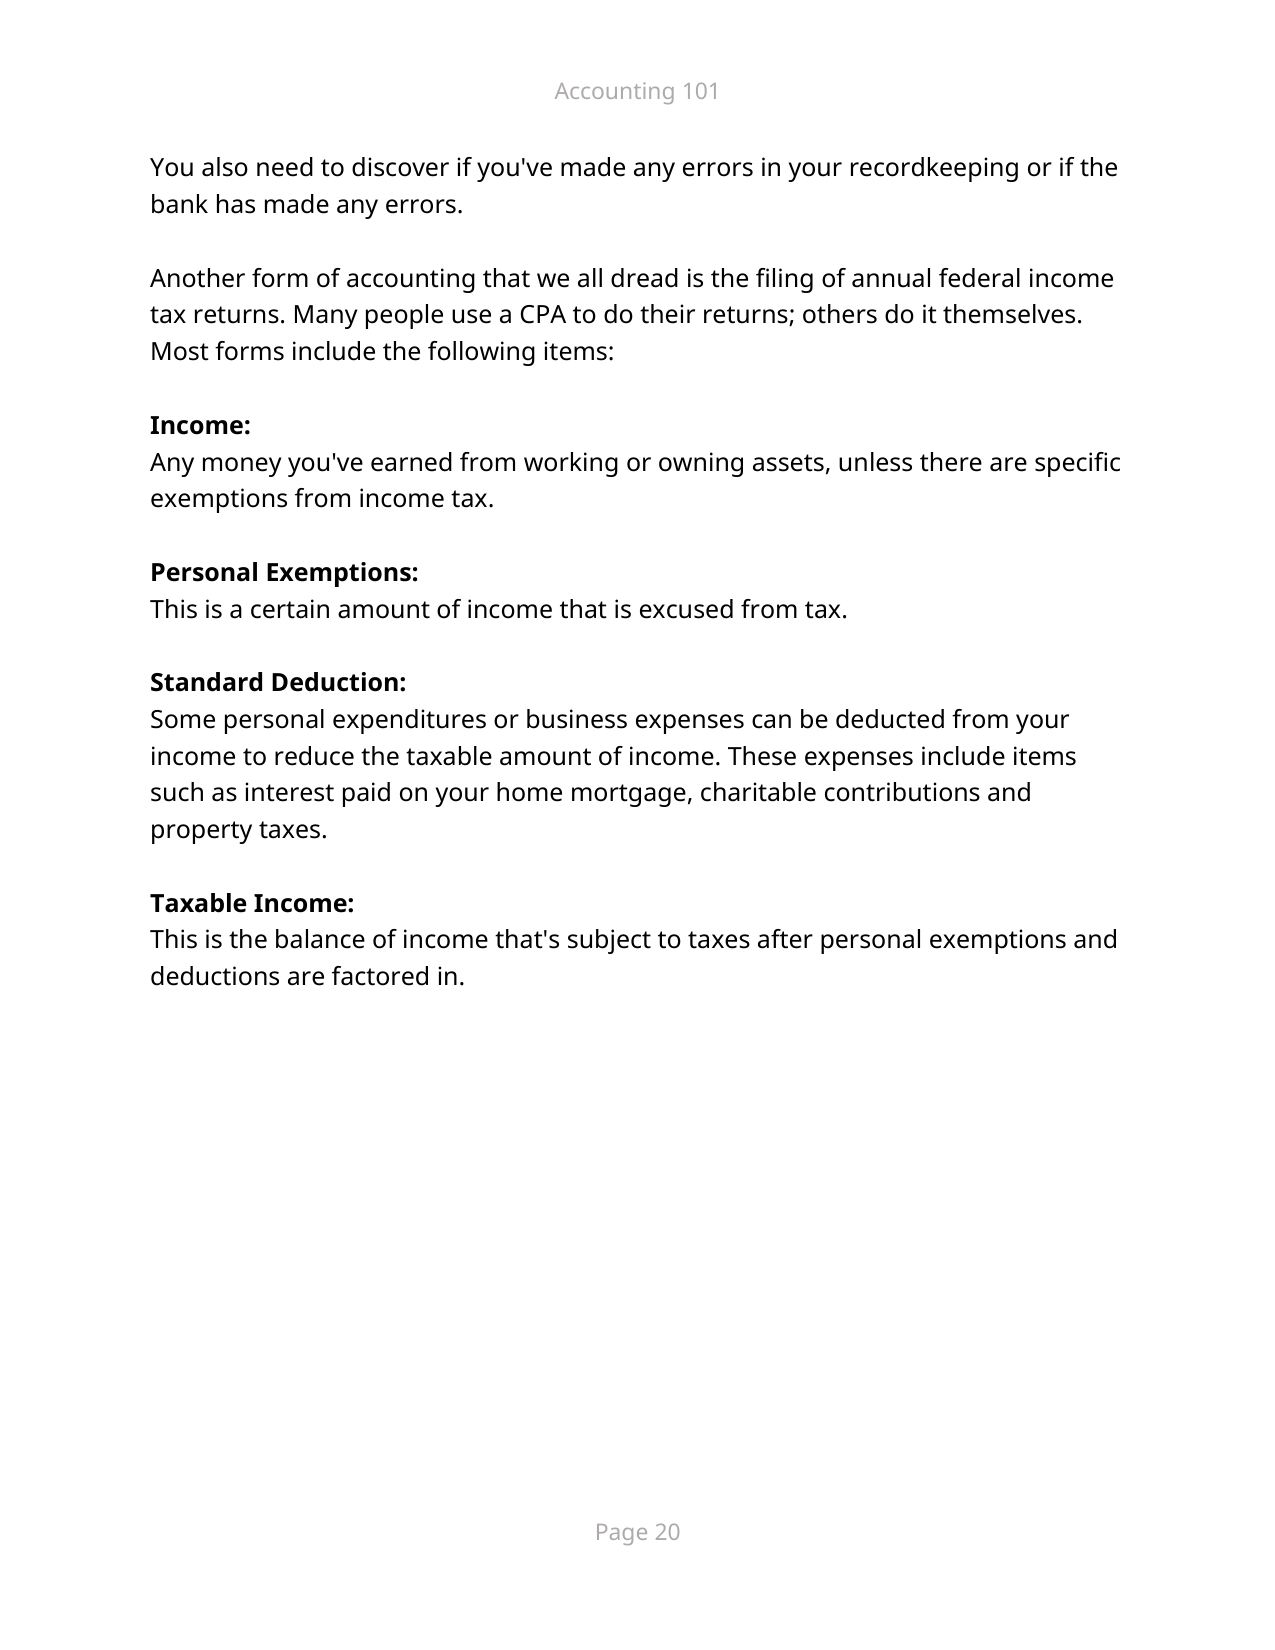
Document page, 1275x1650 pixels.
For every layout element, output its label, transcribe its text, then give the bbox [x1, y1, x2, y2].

text Standard Deduction: [150, 665, 1125, 699]
text Income: [150, 407, 1125, 441]
text This is a certain amount of income that is excused from tax. [150, 591, 1125, 625]
text Personal Exemptions: [150, 554, 1125, 588]
text You also need to discover if you've made any errors in your recordkeeping or if the bank has made any errors. [150, 150, 1125, 221]
text Taxable Income: [150, 885, 1125, 919]
text Another form of accounting that we all dread is the filing of annual federal income tax returns. Many people use a CPA to do their returns; others do it themselves. Most forms include the following items: [150, 260, 1125, 368]
text Any money you've earned from working or owning assets, unless there are specific exemptions from income tax. [150, 444, 1125, 515]
text Some personal expenditures or business expenses can be deducted from your income to reduce the taxable amount of income. These expenses include items such as interest paid on your home mortgage, charitable contributions and property taxes. [150, 702, 1125, 846]
text This is the balance of income that's subject to taxes after personal exemptions and deductions are factored in. [150, 922, 1125, 993]
